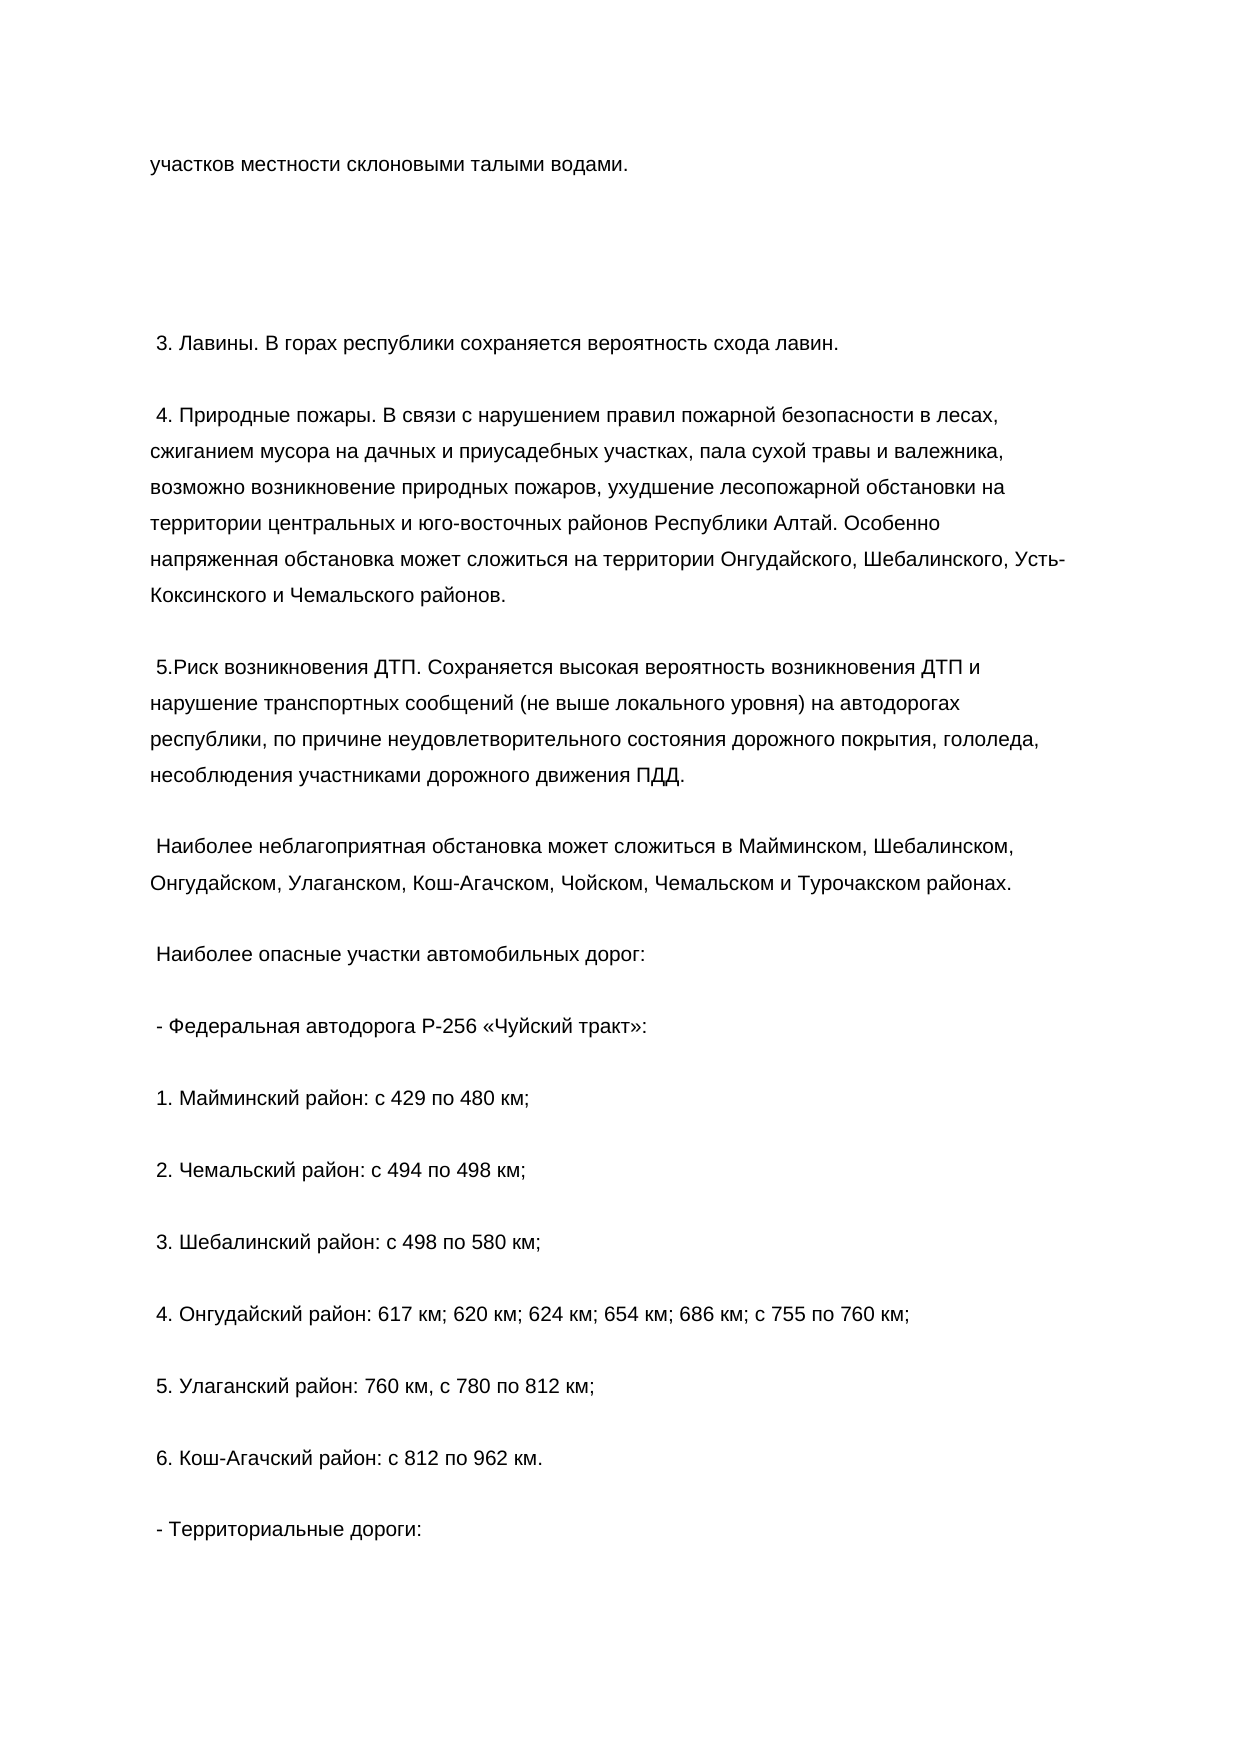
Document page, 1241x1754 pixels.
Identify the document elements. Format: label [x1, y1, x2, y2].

table_cell [140, 150, 1078, 1577]
